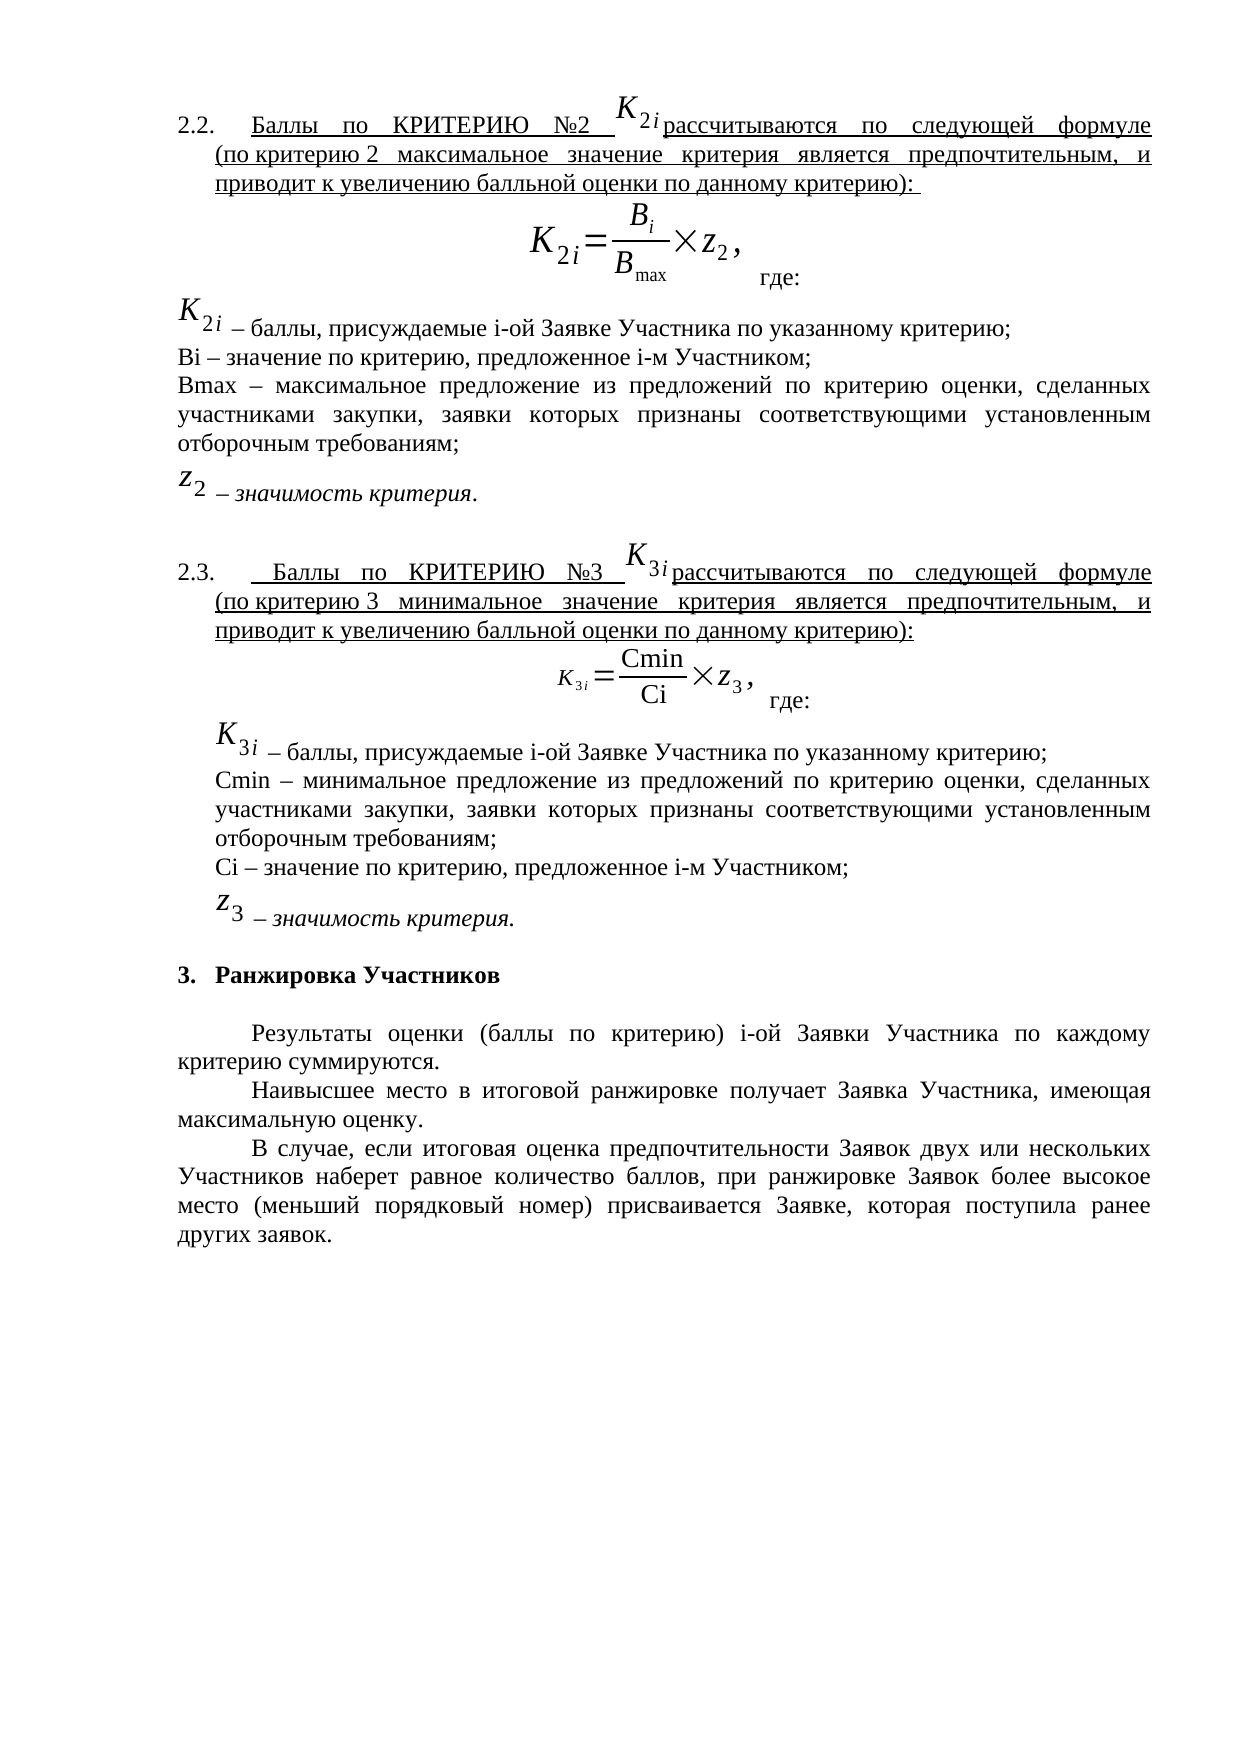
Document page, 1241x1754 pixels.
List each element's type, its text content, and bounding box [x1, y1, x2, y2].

text где: [177, 196, 1152, 291]
text Bi – значение по критерию, предложенное i-м Участником; [177, 342, 1152, 370]
text Cmin – минимальное предложение из предложений по критерию оценки, сделанных участниками закупки, заявки которых признаны соответствующими установленным отборочным требованиям; [215, 765, 1152, 852]
text Наивысшее место в итоговой ранжировке получает Заявка Участника, имеющая максимальную оценку. [177, 1075, 1152, 1133]
list Баллы по КРИТЕРИЮ №2 рассчитываются по следующей формуле (по критерию 2 максимальное значение критерия является предпочтительным, и приводит к увеличению балльной оценки по данному критерию): [177, 88, 1152, 196]
text – значимость критерия. [215, 880, 1152, 931]
text В случае, если итоговая оценка предпочтительности Заявок двух или нескольких Участников наберет равное количество баллов, при ранжировке Заявок более высокое место (меньший порядковый номер) присваивается Заявке, которая поступила ранее других заявок. [177, 1133, 1152, 1248]
text Ci – значение по критерию, предложенное i-м Участником; [215, 852, 1152, 880]
text Bmax – максимальное предложение из предложений по критерию оценки, сделанных участниками закупки, заявки которых признаны соответствующими установленным отборочным требованиям; [177, 370, 1152, 457]
list Ранжировка Участников [177, 960, 1152, 989]
text где: [215, 644, 1152, 714]
list Баллы по КРИТЕРИЮ №3 рассчитываются по следующей формуле (по критерию 3 минимальное значение критерия является предпочтительным, и приводит к увеличению балльной оценки по данному критерию): [177, 535, 1152, 644]
text – баллы, присуждаемые i-ой Заявке Участника по указанному критерию; [177, 291, 1152, 342]
text – баллы, присуждаемые i-ой Заявке Участника по указанному критерию; [215, 714, 1152, 765]
text – значимость критерия. [177, 457, 1152, 506]
text Результаты оценки (баллы по критерию) i-ой Заявки Участника по каждому критерию суммируются. [177, 1018, 1152, 1075]
